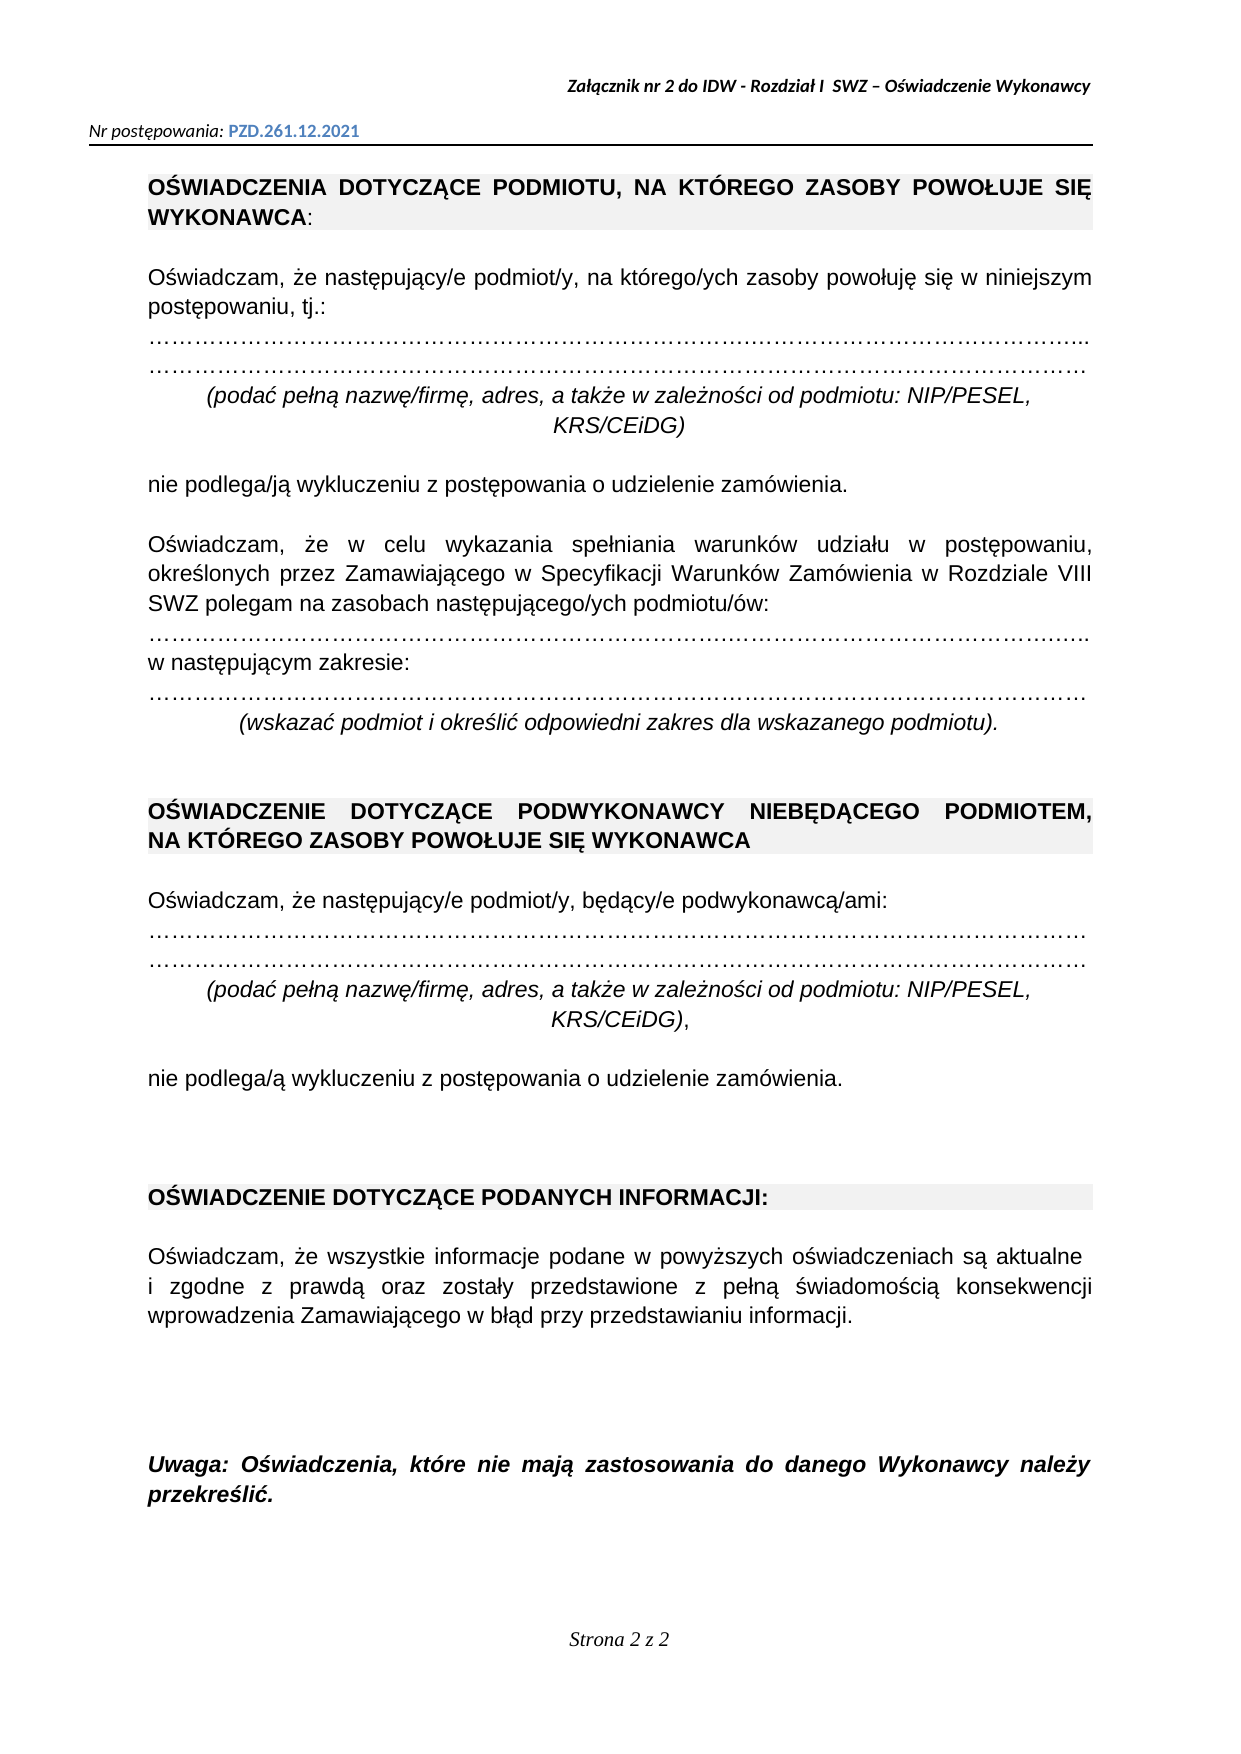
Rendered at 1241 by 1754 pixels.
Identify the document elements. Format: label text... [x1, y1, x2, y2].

text Uwaga: Oświadczenia, które nie mają zastosowania do danego Wykonawcy należy przekreślić. [148, 1451, 1093, 1507]
text Oświadczam, że wszystkie informacje podane w powyższych oświadczeniach są aktualne i zgodne z prawdą oraz zostały przedstawione z pełną świadomością konsekwencji wprowadzenia Zamawiającego w błąd przy przedstawianiu informacji. [148, 1243, 1093, 1329]
text nie podlega/ją wykluczeniu z postępowania o udzielenie zamówienia. [148, 471, 1093, 498]
text OŚWIADCZENIE DOTYCZĄCE PODWYKONAWCY NIEBĘDĄCEGO PODMIOTEM, NA KTÓREGO ZASOBY POWOŁUJE SIĘ WYKONAWCA [148, 798, 1093, 854]
text OŚWIADCZENIA DOTYCZĄCE PODMIOTU, NA KTÓREGO ZASOBY POWOŁUJE SIĘ WYKONAWCA: [148, 201, 1093, 230]
text w następującym zakresie: [148, 649, 1093, 676]
text (podać pełną nazwę/firmę, adres, a także w zależności od podmiotu: NIP/PESEL, KRS/CEiDG) [148, 382, 1093, 438]
text Oświadczam, że w celu wykazania spełniania warunków udziału w postępowaniu, określonych przez Zamawiającego w Specyfikacji Warunków Zamówienia w Rozdziale VIII SWZ polegam na zasobach następującego/ych podmiotu/ów: [148, 531, 1093, 616]
text ………………………………………………………………….…………………………………….….. [148, 620, 1093, 646]
text …………………………………………………………………….……………………………………... [148, 323, 1093, 349]
text OŚWIADCZENIE DOTYCZĄCE PODANYCH INFORMACJI: [148, 1184, 1093, 1210]
text (podać pełną nazwę/firmę, adres, a także w zależności od podmiotu: NIP/PESEL, KRS/CEiDG), [148, 976, 1093, 1032]
text …………………………………………………………………………………………………………… [148, 946, 1093, 973]
text Oświadczam, że następujący/e podmiot/y, będący/e podwykonawcą/ami: [148, 887, 1093, 913]
text Oświadczam, że następujący/e podmiot/y, na którego/ych zasoby powołuję się w niniejszym postępowaniu, tj.: [148, 263, 1093, 319]
text …………………………………………………………………………………………………………… [148, 352, 1093, 379]
text …………………………………………………………………………………………………………… [148, 679, 1093, 705]
text …………………………………………………………………………………………………………… [148, 917, 1093, 943]
text nie podlega/ą wykluczeniu z postępowania o udzielenie zamówienia. [148, 1065, 1093, 1091]
text (wskazać podmiot i określić odpowiedni zakres dla wskazanego podmiotu). [148, 709, 1093, 735]
